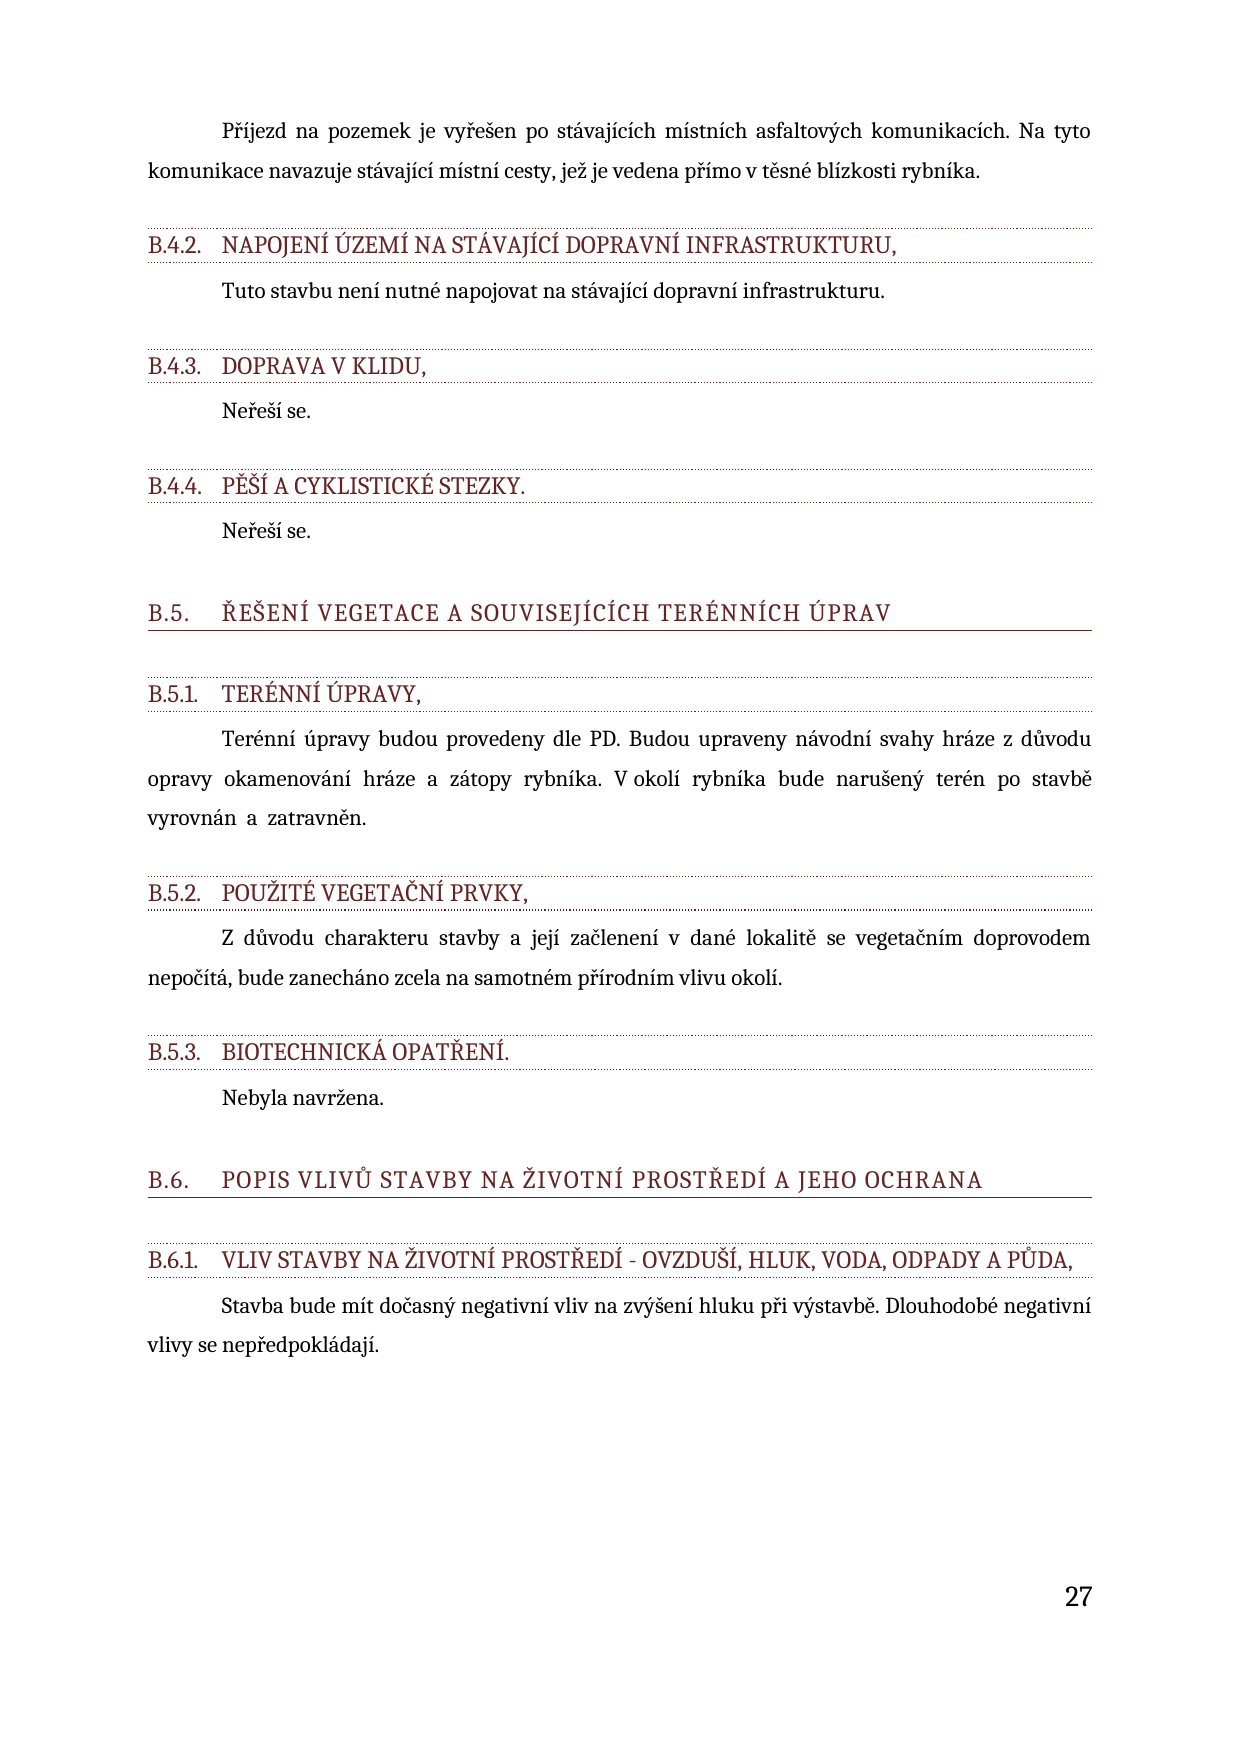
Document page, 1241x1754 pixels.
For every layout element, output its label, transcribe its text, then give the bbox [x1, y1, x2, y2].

text Nebyla navržena. [148, 1084, 1092, 1111]
subtitle vliv stavby na životní prostředí - ovzduší, hluk, voda, odpady a půda, [148, 1243, 1092, 1278]
text Neřeší se. [148, 518, 1092, 544]
text Příjezd na pozemek je vyřešen po stávajících místních asfaltových komunikacích. Na tyto komunikace navazuje stávající místní cesty, jež je vedena přímo v těsné blízkosti rybníka. [148, 118, 1092, 184]
text Neřeší se. [148, 398, 1092, 424]
subtitle doprava v klidu, [148, 348, 1092, 383]
subtitle pěší a cyklistické stezky. [148, 468, 1092, 503]
subtitle biotechnická opatření. [148, 1035, 1092, 1070]
text Stavba bude mít dočasný negativní vliv na zvýšení hluku při výstavbě. Dlouhodobé negativní vlivy se nepředpokládají. [148, 1293, 1092, 1358]
text Tuto stavbu není nutné napojovat na stávající dopravní infrastrukturu. [148, 278, 1092, 304]
subtitle napojení území na stávající dopravní infrastrukturu, [148, 228, 1092, 263]
subtitle Popis vlivů stavby na životní prostředí a jeho ochrana [148, 1166, 1092, 1197]
subtitle použité vegetační prvky, [148, 876, 1092, 911]
text Z důvodu charakteru stavby a její začlenení v dané lokalitě se vegetačním doprovodem nepočítá, bude zanecháno zcela na samotném přírodním vlivu okolí. [148, 925, 1092, 991]
text Terénní úpravy budou provedeny dle PD. Budou upraveny návodní svahy hráze z důvodu opravy okamenování hráze a zátopy rybníka. V okolí rybníka bude narušený terén po stavbě vyrovnán a zatravněn. [148, 726, 1092, 831]
subtitle Řešení vegetace a souvisejících terénních úprav [148, 599, 1092, 630]
subtitle terénní úpravy, [148, 677, 1092, 712]
